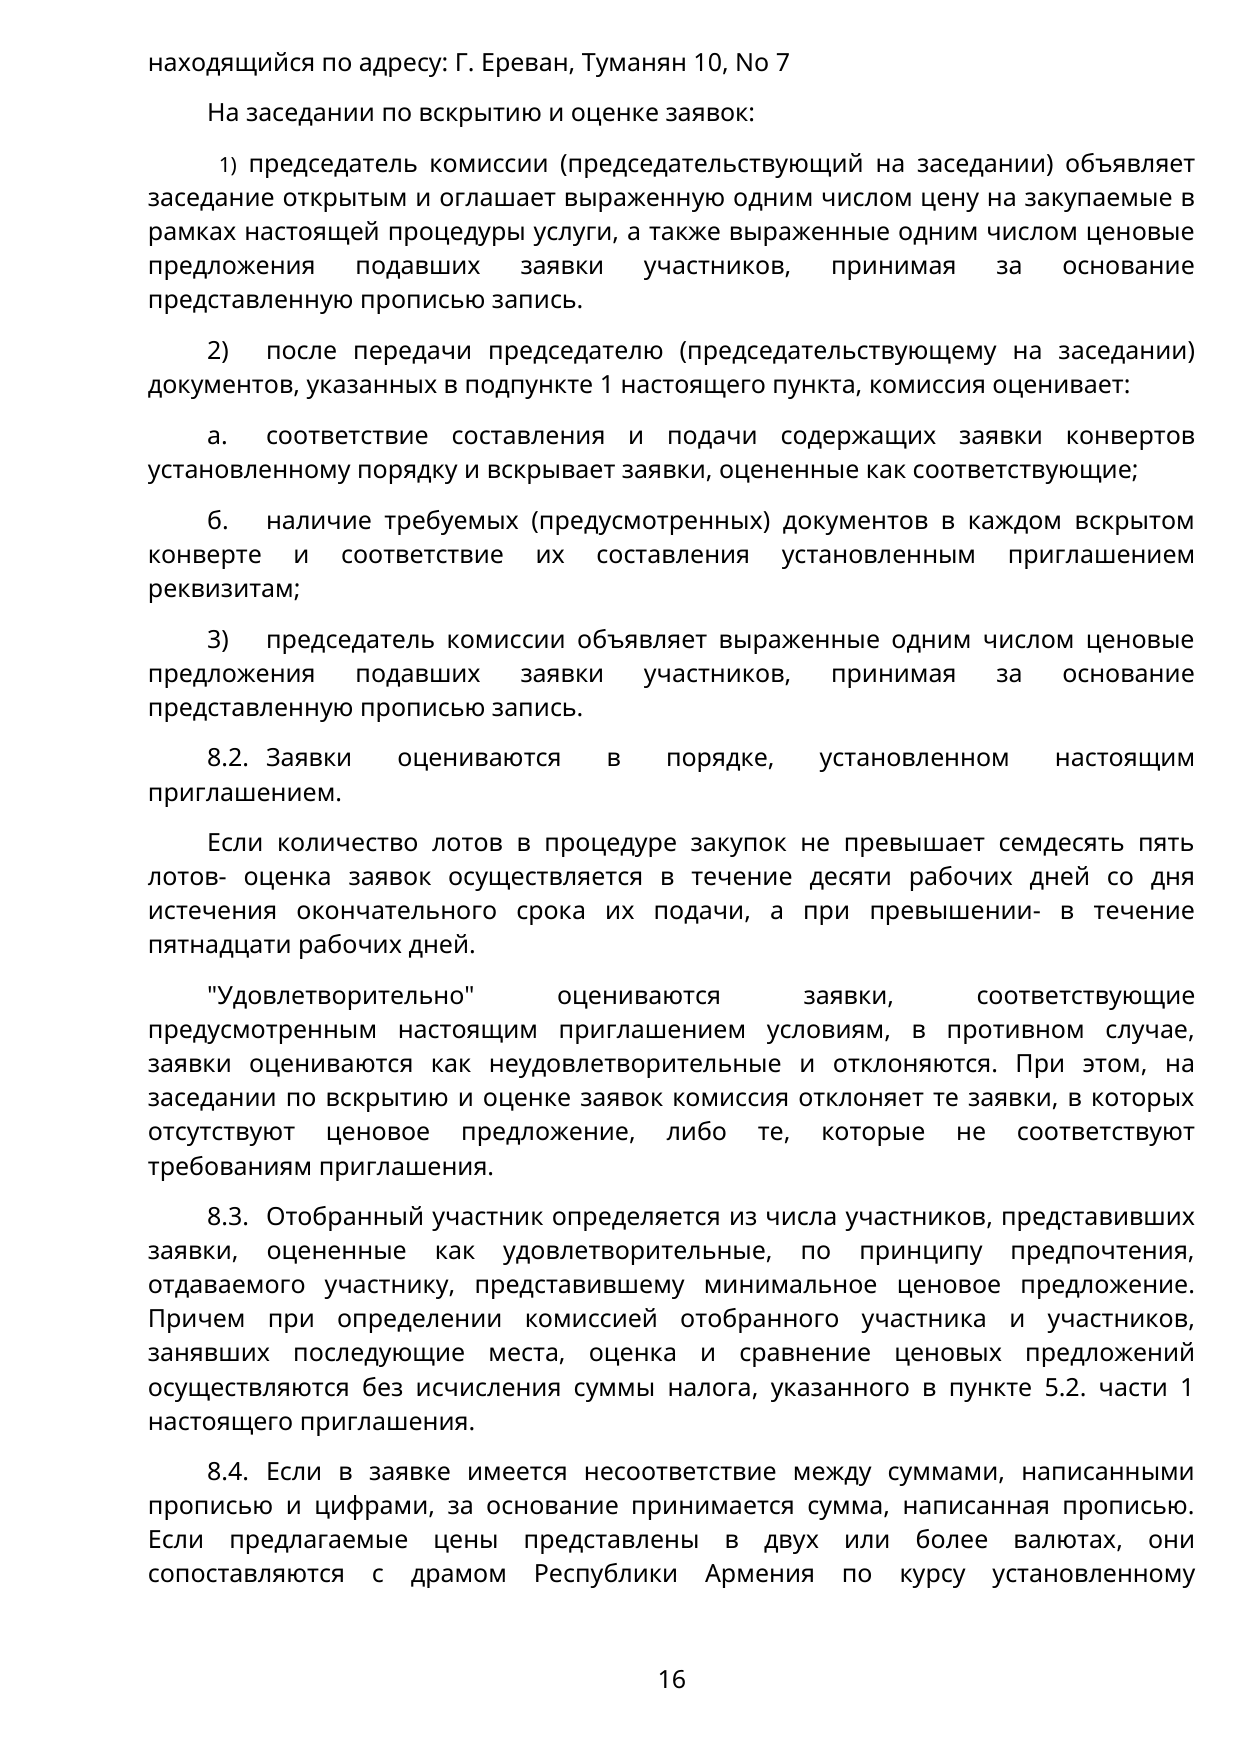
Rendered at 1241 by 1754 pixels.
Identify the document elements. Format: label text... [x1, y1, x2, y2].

text 1) председатель комиссии (председательствующий на заседании) объявляет заседание открытым и оглашает выраженную одним числом цену на закупаемые в рамках настоящей процедуры услуги, а также выраженные одним числом ценовые предложения подавших заявки участников, принимая за основание представленную прописью запись. [148, 146, 1196, 316]
text На заседании по вскрытию и оценке заявок: [148, 95, 1196, 129]
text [148, 1454, 1196, 1590]
text 8.3. Отобранный участник определяется из числа участников, представивших заявки, оцененные как удовлетворительные, по принципу предпочтения, отдаваемого участнику, представившему минимальное ценовое предложение. Причем при определении комиссией отобранного участника и участников, занявших последующие места, оценка и сравнение ценовых предложений осуществляются без исчисления суммы налога, указанного в пункте 5.2. части 1 настоящего приглашения. [148, 1199, 1196, 1437]
text 8.2. Заявки оцениваются в порядке, установленном настоящим приглашением. [148, 740, 1196, 808]
text а. соответствие составления и подачи содержащих заявки конвертов установленному порядку и вскрывает заявки, оцененные как соответствующие; [148, 418, 1196, 486]
text б. наличие требуемых (предусмотренных) документов в каждом вскрытом конверте и соответствие их составления установленным приглашением реквизитам; [148, 502, 1196, 604]
text "Удовлетворительно" оцениваются заявки, соответствующие предусмотренным настоящим приглашением условиям, в противном случае, заявки оцениваются как неудовлетворительные и отклоняются. При этом, на заседании по вскрытию и оценке заявок комиссия отклоняет те заявки, в которых отсутствуют ценовое предложение, либо те, которые не соответствуют требованиям приглашения. [148, 978, 1196, 1182]
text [148, 44, 1196, 78]
text Если количество лотов в процедуре закупок не превышает семдесять пять лотов- оценка заявок осуществляется в течение десяти рабочих дней со дня истечения окончательного срока их подачи, а при превышении- в течение пятнадцати рабочих дней. [148, 825, 1196, 961]
text 3) председатель комиссии объявляет выраженные одним числом ценовые предложения подавших заявки участников, принимая за основание представленную прописью запись. [148, 621, 1196, 723]
text 2) после передачи председателю (председательствующему на заседании) документов, указанных в подпункте 1 настоящего пункта, комиссия оценивает: [148, 333, 1196, 401]
